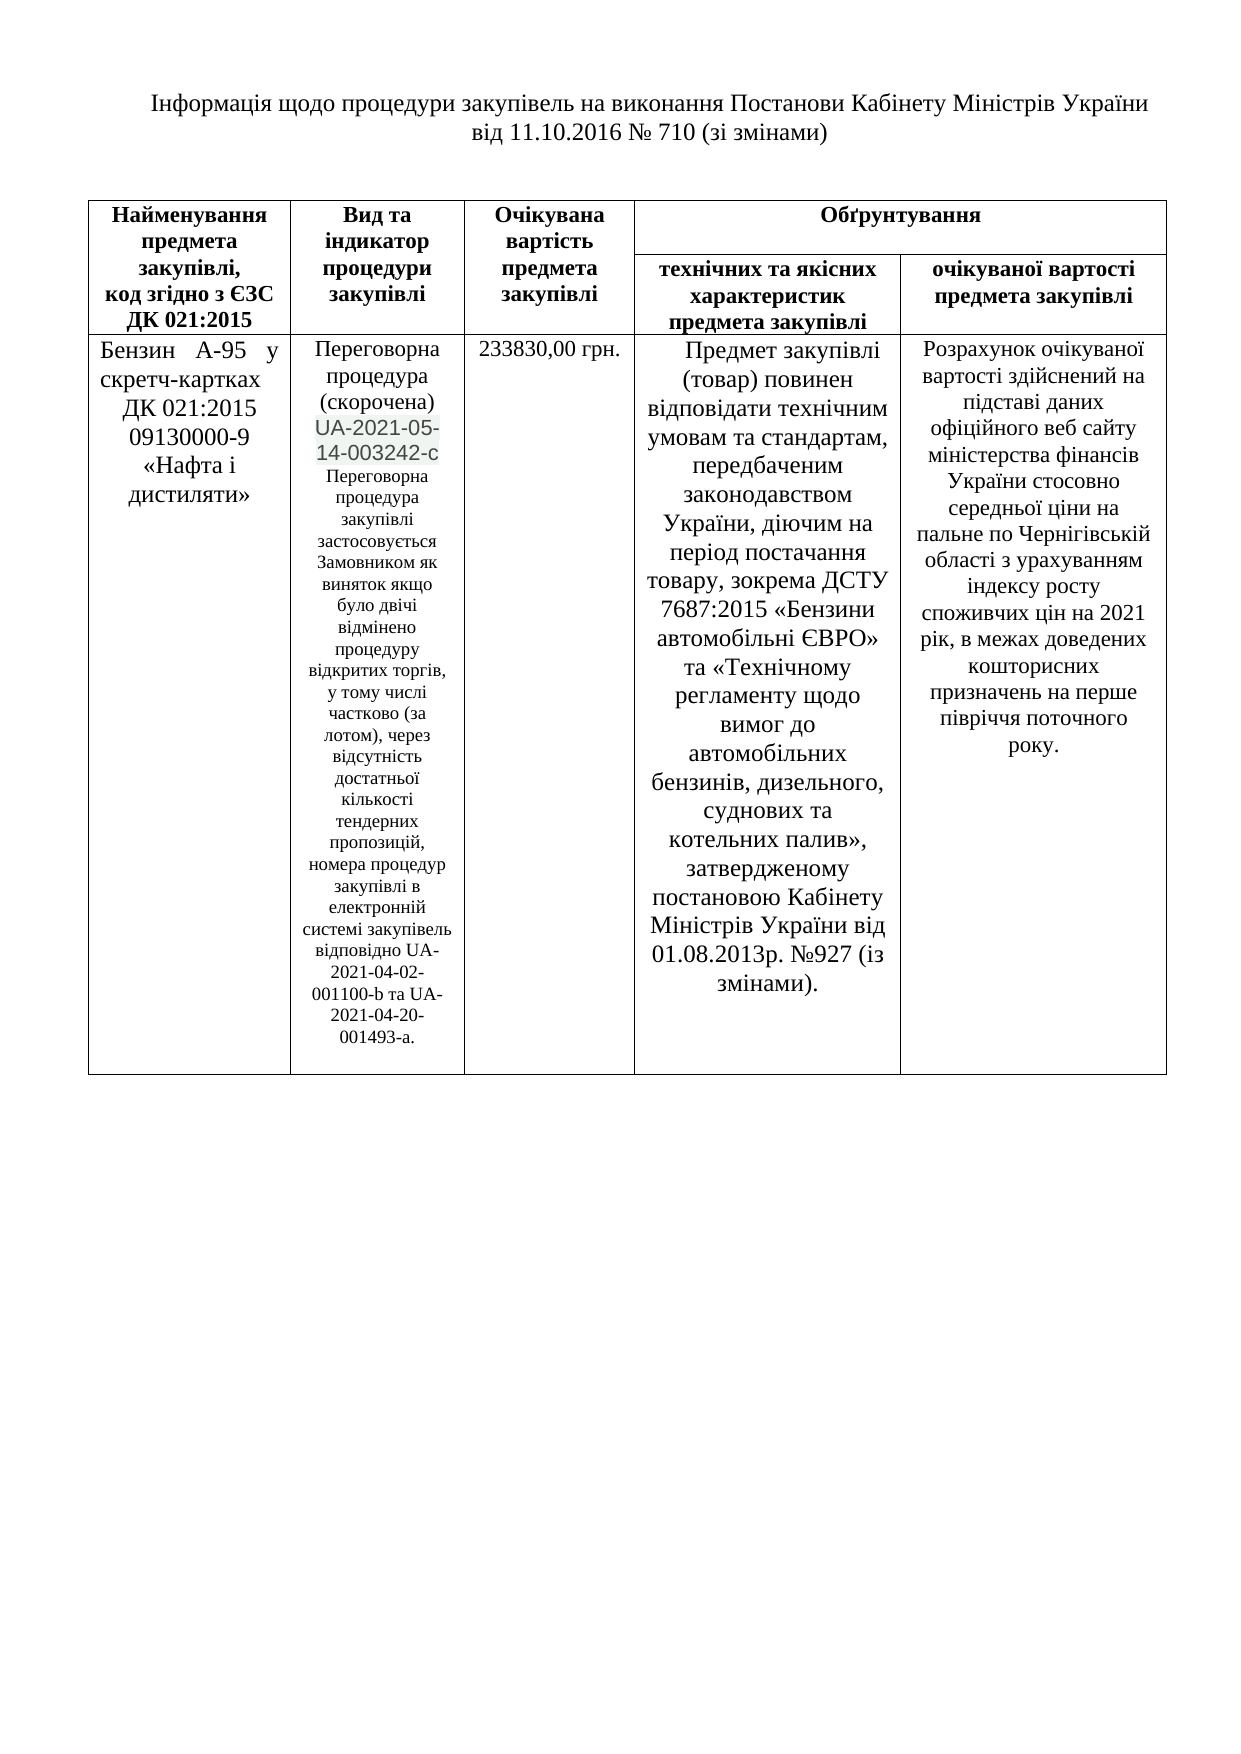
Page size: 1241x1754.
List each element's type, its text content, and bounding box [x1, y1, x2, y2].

table_cell очікуваної вартості предмета закупівлі [901, 255, 1166, 334]
table_header Обґрунтування [635, 201, 1166, 254]
table_cell Розрахунок очікуваної вартості здійснений на підставі даних офіційного веб сайту міністерства фінансів України стосовно середньої ціни на пальне по Чернігівській області з урахуванням індексу росту споживчих цін на 2021 рік, в межах доведених кошторисних призначень на перше півріччя поточного року. [901, 335, 1166, 1073]
table_cell Предмет закупівлі (товар) повинен відповідати технічним умовам та стандартам, передбаченим законодавством України, діючим на період постачання товару, зокрема ДСТУ 7687:2015 «Бензини автомобільні ЄВРО» та «Технічному регламенту щодо вимог до автомобільних бензинів, дизельного, суднових та котельних палив», затвердженому постановою Кабінету Міністрів України від 01.08.2013р. №927 (із змінами). [635, 335, 900, 1073]
table_cell Переговорна процедура (скорочена) UA-2021-05-14-003242-c Переговорна процедура закупівлі застосовується Замовником як виняток якщо було двічі відмінено процедуру відкритих торгів, у тому числі частково (за лотом), через відсутність достатньої кількості тендерних пропозицій, номера процедур закупівлі в електронній системі закупівель відповідно UA-2021-04-02-001100-b та UA-2021-04-20-001493-a. [291, 335, 464, 1073]
text Інформація щодо процедури закупівель на виконання Постанови Кабінету Міністрів України [148, 88, 1152, 117]
table_header Найменування предмета закупівлі, код згідно з ЄЗС ДК 021:2015 [89, 201, 290, 334]
table_cell Бензин А-95 у скретч-картках ДК 021:2015 09130000-9 «Нафта і дистиляти» [89, 335, 290, 1073]
table_header Вид та індикатор процедури закупівлі [291, 201, 464, 334]
table_cell 233830,00 грн. [465, 335, 634, 1073]
text від 11.10.2016 № 710 (зі змінами) [148, 117, 1152, 146]
table_header Очікувана вартість предмета закупівлі [465, 201, 634, 334]
table_cell технічних та якісних характеристик предмета закупівлі [635, 255, 900, 334]
